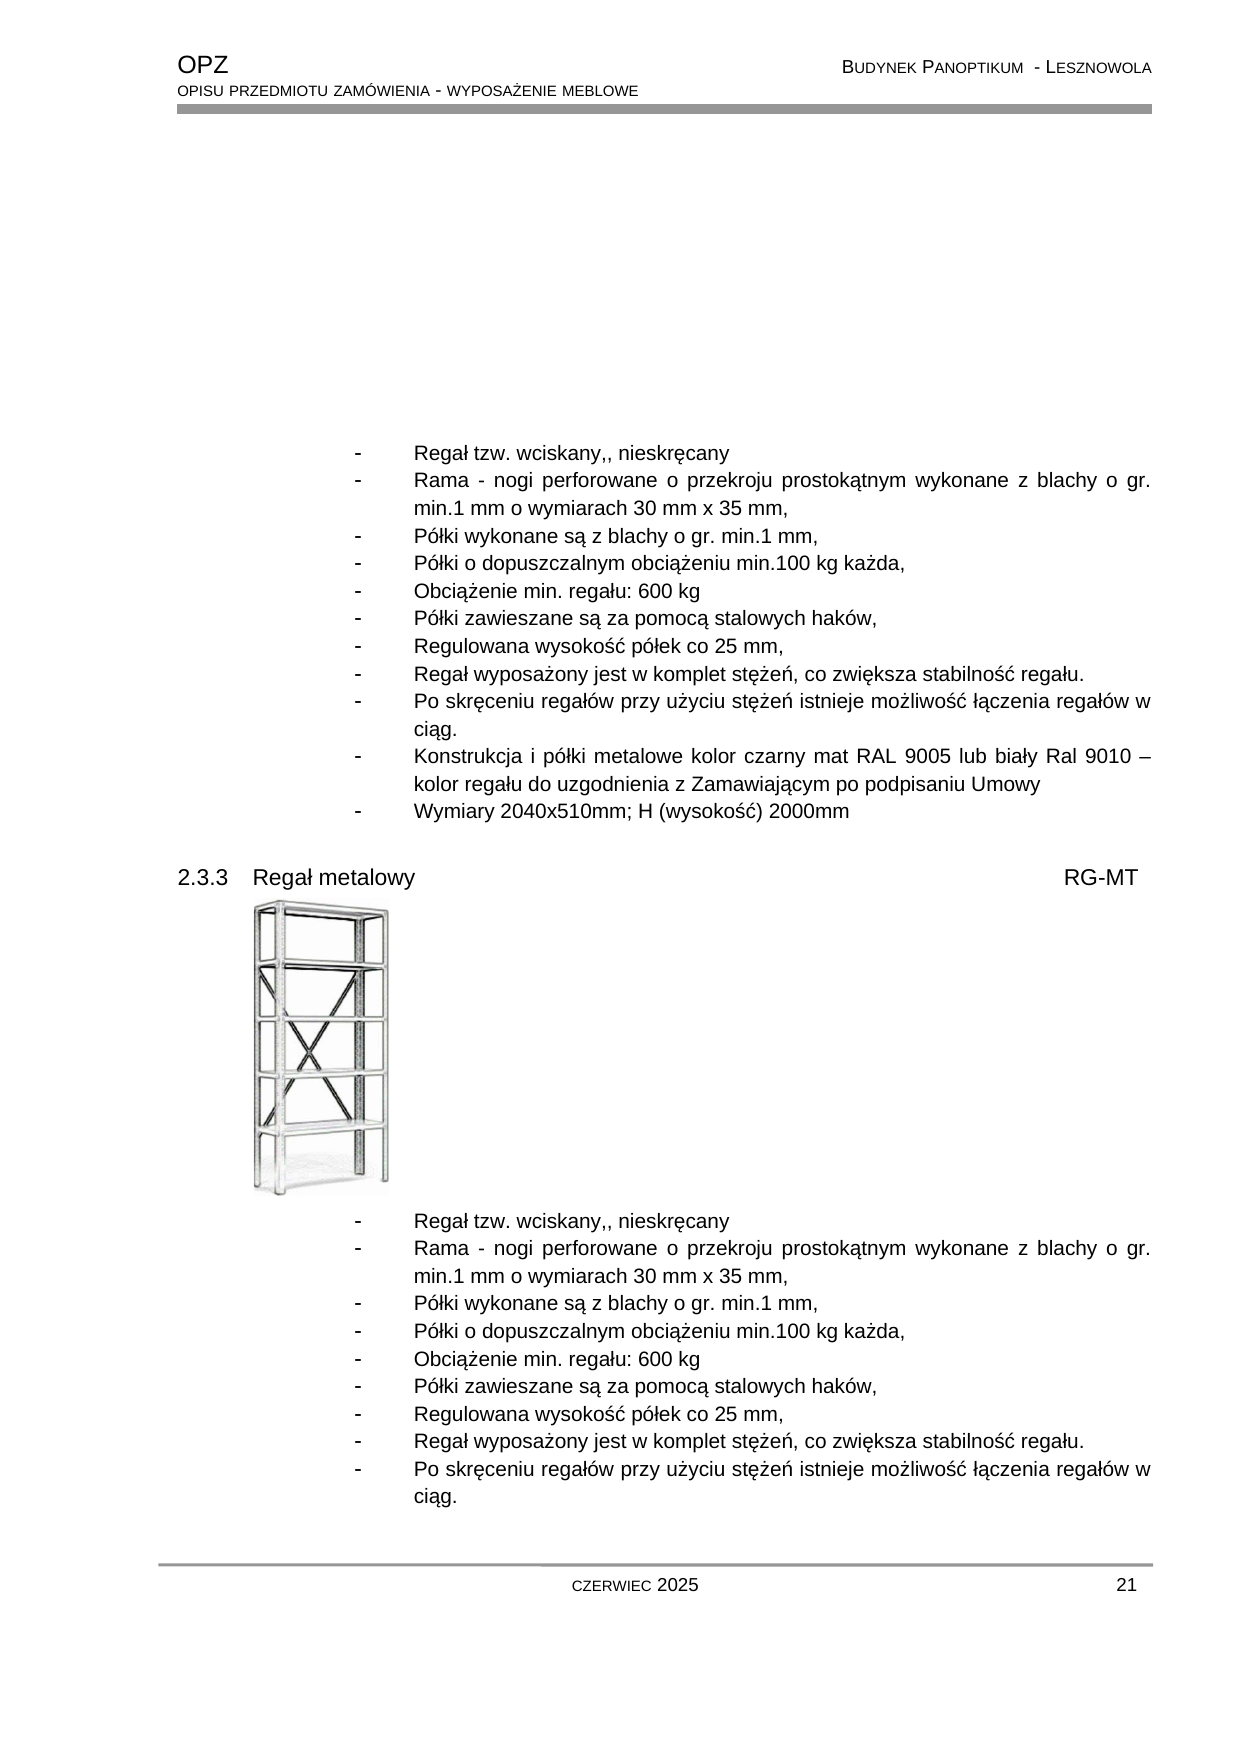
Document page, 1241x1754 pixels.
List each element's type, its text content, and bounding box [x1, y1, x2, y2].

list Półki o dopuszczalnym obciążeniu min.100 kg każda, [354, 551, 1152, 575]
list Regał wyposażony jest w komplet stężeń, co zwiększa stabilność regału. [354, 661, 1152, 686]
list Półki wykonane są z blachy o gr. min.1 mm, [354, 523, 1152, 547]
list Półki o dopuszczalnym obciążeniu min.100 kg każda, [354, 1319, 1152, 1343]
list Regał tzw. wciskany,, nieskręcany [354, 441, 1152, 465]
list Obciążenie min. regału: 600 kg [354, 579, 1152, 603]
list Rama - nogi perforowane o przekroju prostokątnym wykonane z blachy o gr. min.1 mm o wymiarach 30 mm x 35 mm, [354, 1236, 1152, 1288]
list Regał tzw. wciskany,, nieskręcany [354, 1208, 1152, 1232]
list Półki zawieszane są za pomocą stalowych haków, [354, 1374, 1152, 1398]
list Półki wykonane są z blachy o gr. min.1 mm, [354, 1291, 1152, 1315]
subtitle Regał metalowy RG-MT [177, 864, 1152, 891]
list Wymiary 2040x510mm; H (wysokość) 2000mm [354, 799, 1152, 823]
list Regulowana wysokość półek co 25 mm, [354, 634, 1152, 658]
list Konstrukcja i półki metalowe kolor czarny mat RAL 9005 lub biały Ral 9010 – kolor regału do uzgodnienia z Zamawiającym po podpisaniu Umowy [354, 744, 1152, 796]
list Regał wyposażony jest w komplet stężeń, co zwiększa stabilność regału. [354, 1429, 1152, 1453]
list Rama - nogi perforowane o przekroju prostokątnym wykonane z blachy o gr. min.1 mm o wymiarach 30 mm x 35 mm, [354, 468, 1152, 520]
list Po skręceniu regałów przy użyciu stężeń istnieje możliwość łączenia regałów w ciąg. [354, 1457, 1152, 1508]
list Obciążenie min. regału: 600 kg [354, 1346, 1152, 1370]
picture [253, 898, 389, 1195]
list Po skręceniu regałów przy użyciu stężeń istnieje możliwość łączenia regałów w ciąg. [354, 689, 1152, 741]
list Regulowana wysokość półek co 25 mm, [354, 1402, 1152, 1426]
list Półki zawieszane są za pomocą stalowych haków, [354, 606, 1152, 630]
